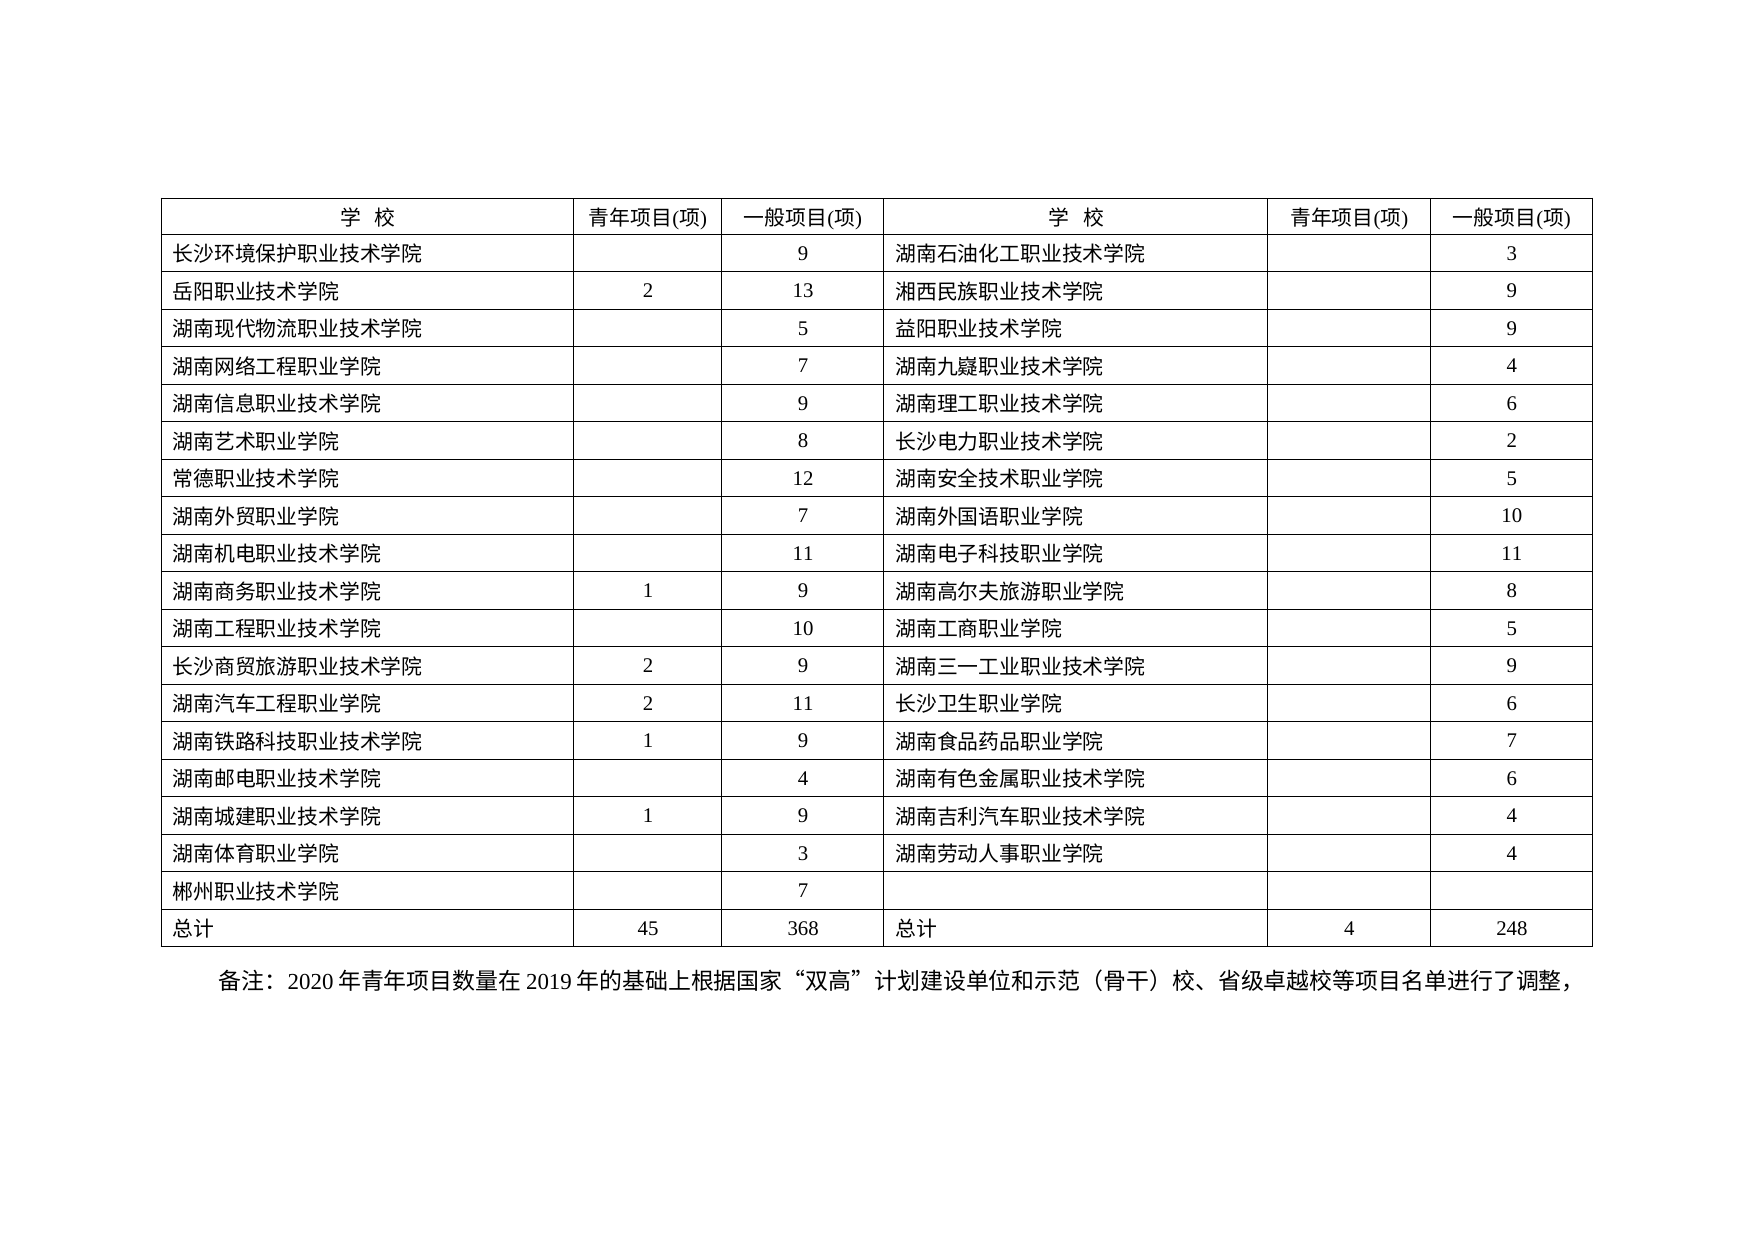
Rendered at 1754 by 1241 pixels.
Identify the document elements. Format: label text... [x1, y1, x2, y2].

table_cell 8 [1431, 572, 1592, 608]
table_cell [574, 460, 721, 496]
table_cell 湖南外贸职业学院 [162, 497, 573, 533]
table_cell 湖南理工职业技术学院 [884, 385, 1267, 421]
table_cell 4 [1268, 910, 1430, 946]
table_cell [1268, 835, 1430, 871]
table_cell 湖南石油化工职业技术学院 [884, 235, 1267, 271]
table_cell [574, 610, 721, 646]
table_cell [1268, 647, 1430, 683]
table_cell [1431, 872, 1592, 908]
table_cell [1268, 497, 1430, 533]
table_cell 4 [1431, 835, 1592, 871]
table_cell 5 [722, 310, 883, 346]
table_cell 湖南艺术职业学院 [162, 422, 573, 458]
table_cell 湖南现代物流职业技术学院 [162, 310, 573, 346]
table_cell 益阳职业技术学院 [884, 310, 1267, 346]
table_cell 湖南劳动人事职业学院 [884, 835, 1267, 871]
table_cell 湖南高尔夫旅游职业学院 [884, 572, 1267, 608]
table_cell 湖南汽车工程职业学院 [162, 685, 573, 721]
table_cell [574, 760, 721, 796]
table_cell [574, 422, 721, 458]
table_header 青年项目(项) [1268, 199, 1430, 233]
table_cell [1268, 422, 1430, 458]
table_cell 4 [722, 760, 883, 796]
table_cell 总计 [884, 910, 1267, 946]
table_cell 2 [1431, 422, 1592, 458]
table_cell 8 [722, 422, 883, 458]
table_cell 总计 [162, 910, 573, 946]
table_cell [1268, 272, 1430, 308]
table_cell [574, 535, 721, 571]
table_cell 12 [722, 460, 883, 496]
table_cell 2 [574, 272, 721, 308]
table_cell 10 [722, 610, 883, 646]
table_cell 湖南机电职业技术学院 [162, 535, 573, 571]
table_cell [1268, 872, 1430, 908]
table_cell 6 [1431, 385, 1592, 421]
table_cell 7 [722, 497, 883, 533]
table_cell 368 [722, 910, 883, 946]
table_cell [1268, 722, 1430, 758]
table_cell 湖南工商职业学院 [884, 610, 1267, 646]
table_cell 郴州职业技术学院 [162, 872, 573, 908]
table_cell 9 [722, 647, 883, 683]
table_cell [574, 347, 721, 383]
table_cell 9 [722, 797, 883, 833]
table_cell [1268, 572, 1430, 608]
table_cell 3 [1431, 235, 1592, 271]
table_cell [1268, 797, 1430, 833]
table_cell 湖南信息职业技术学院 [162, 385, 573, 421]
table_cell 4 [1431, 797, 1592, 833]
table_cell 1 [574, 722, 721, 758]
table_cell [1268, 235, 1430, 271]
table_cell 长沙环境保护职业技术学院 [162, 235, 573, 271]
table_cell [1268, 310, 1430, 346]
table_cell 湖南铁路科技职业技术学院 [162, 722, 573, 758]
table_cell [884, 872, 1267, 908]
table_cell 湖南吉利汽车职业技术学院 [884, 797, 1267, 833]
table_cell 5 [1431, 460, 1592, 496]
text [150, 947, 1604, 1012]
table_cell [574, 310, 721, 346]
table_cell 湖南网络工程职业学院 [162, 347, 573, 383]
table_cell 湘西民族职业技术学院 [884, 272, 1267, 308]
table_cell [574, 235, 721, 271]
table_cell 7 [722, 872, 883, 908]
table_cell 11 [722, 685, 883, 721]
table_cell 湖南邮电职业技术学院 [162, 760, 573, 796]
table_cell [574, 497, 721, 533]
table_cell 9 [722, 385, 883, 421]
table_cell 5 [1431, 610, 1592, 646]
table_cell 13 [722, 272, 883, 308]
table_cell [574, 835, 721, 871]
table_cell 3 [722, 835, 883, 871]
table_cell [1268, 347, 1430, 383]
table_cell [1268, 460, 1430, 496]
table_cell 10 [1431, 497, 1592, 533]
table_cell [1268, 685, 1430, 721]
table_cell 7 [1431, 722, 1592, 758]
table_cell 45 [574, 910, 721, 946]
table_cell 1 [574, 797, 721, 833]
table_cell 9 [1431, 647, 1592, 683]
table_cell 湖南三一工业职业技术学院 [884, 647, 1267, 683]
table_cell 湖南电子科技职业学院 [884, 535, 1267, 571]
table_cell 长沙电力职业技术学院 [884, 422, 1267, 458]
table_cell 9 [722, 572, 883, 608]
table_cell 湖南九嶷职业技术学院 [884, 347, 1267, 383]
table_cell 湖南有色金属职业技术学院 [884, 760, 1267, 796]
table_cell 湖南外国语职业学院 [884, 497, 1267, 533]
table_cell 湖南食品药品职业学院 [884, 722, 1267, 758]
table_cell 9 [722, 235, 883, 271]
table_cell [1268, 760, 1430, 796]
table_cell 6 [1431, 760, 1592, 796]
table_cell 2 [574, 685, 721, 721]
table_cell 湖南工程职业技术学院 [162, 610, 573, 646]
table_cell 长沙卫生职业学院 [884, 685, 1267, 721]
table_header 学 校 [162, 199, 573, 233]
table_cell 湖南安全技术职业学院 [884, 460, 1267, 496]
table_cell [1268, 385, 1430, 421]
table_cell 湖南体育职业学院 [162, 835, 573, 871]
table_cell 1 [574, 572, 721, 608]
table_cell 11 [722, 535, 883, 571]
table_cell 湖南商务职业技术学院 [162, 572, 573, 608]
table_cell 9 [1431, 310, 1592, 346]
table_cell 2 [574, 647, 721, 683]
table_header 一般项目(项) [722, 199, 883, 233]
table_cell 常德职业技术学院 [162, 460, 573, 496]
table_cell [1268, 610, 1430, 646]
table_cell [574, 872, 721, 908]
table_cell 岳阳职业技术学院 [162, 272, 573, 308]
table_header 学 校 [884, 199, 1267, 233]
table_cell 4 [1431, 347, 1592, 383]
table_cell 7 [722, 347, 883, 383]
table_cell 248 [1431, 910, 1592, 946]
table_cell [1268, 535, 1430, 571]
table_cell [574, 385, 721, 421]
table_cell 湖南城建职业技术学院 [162, 797, 573, 833]
table_cell 11 [1431, 535, 1592, 571]
table_cell 9 [722, 722, 883, 758]
table_header 青年项目(项) [574, 199, 721, 233]
table_cell 9 [1431, 272, 1592, 308]
table_cell 6 [1431, 685, 1592, 721]
table_header 一般项目(项) [1431, 199, 1592, 233]
table_cell 长沙商贸旅游职业技术学院 [162, 647, 573, 683]
